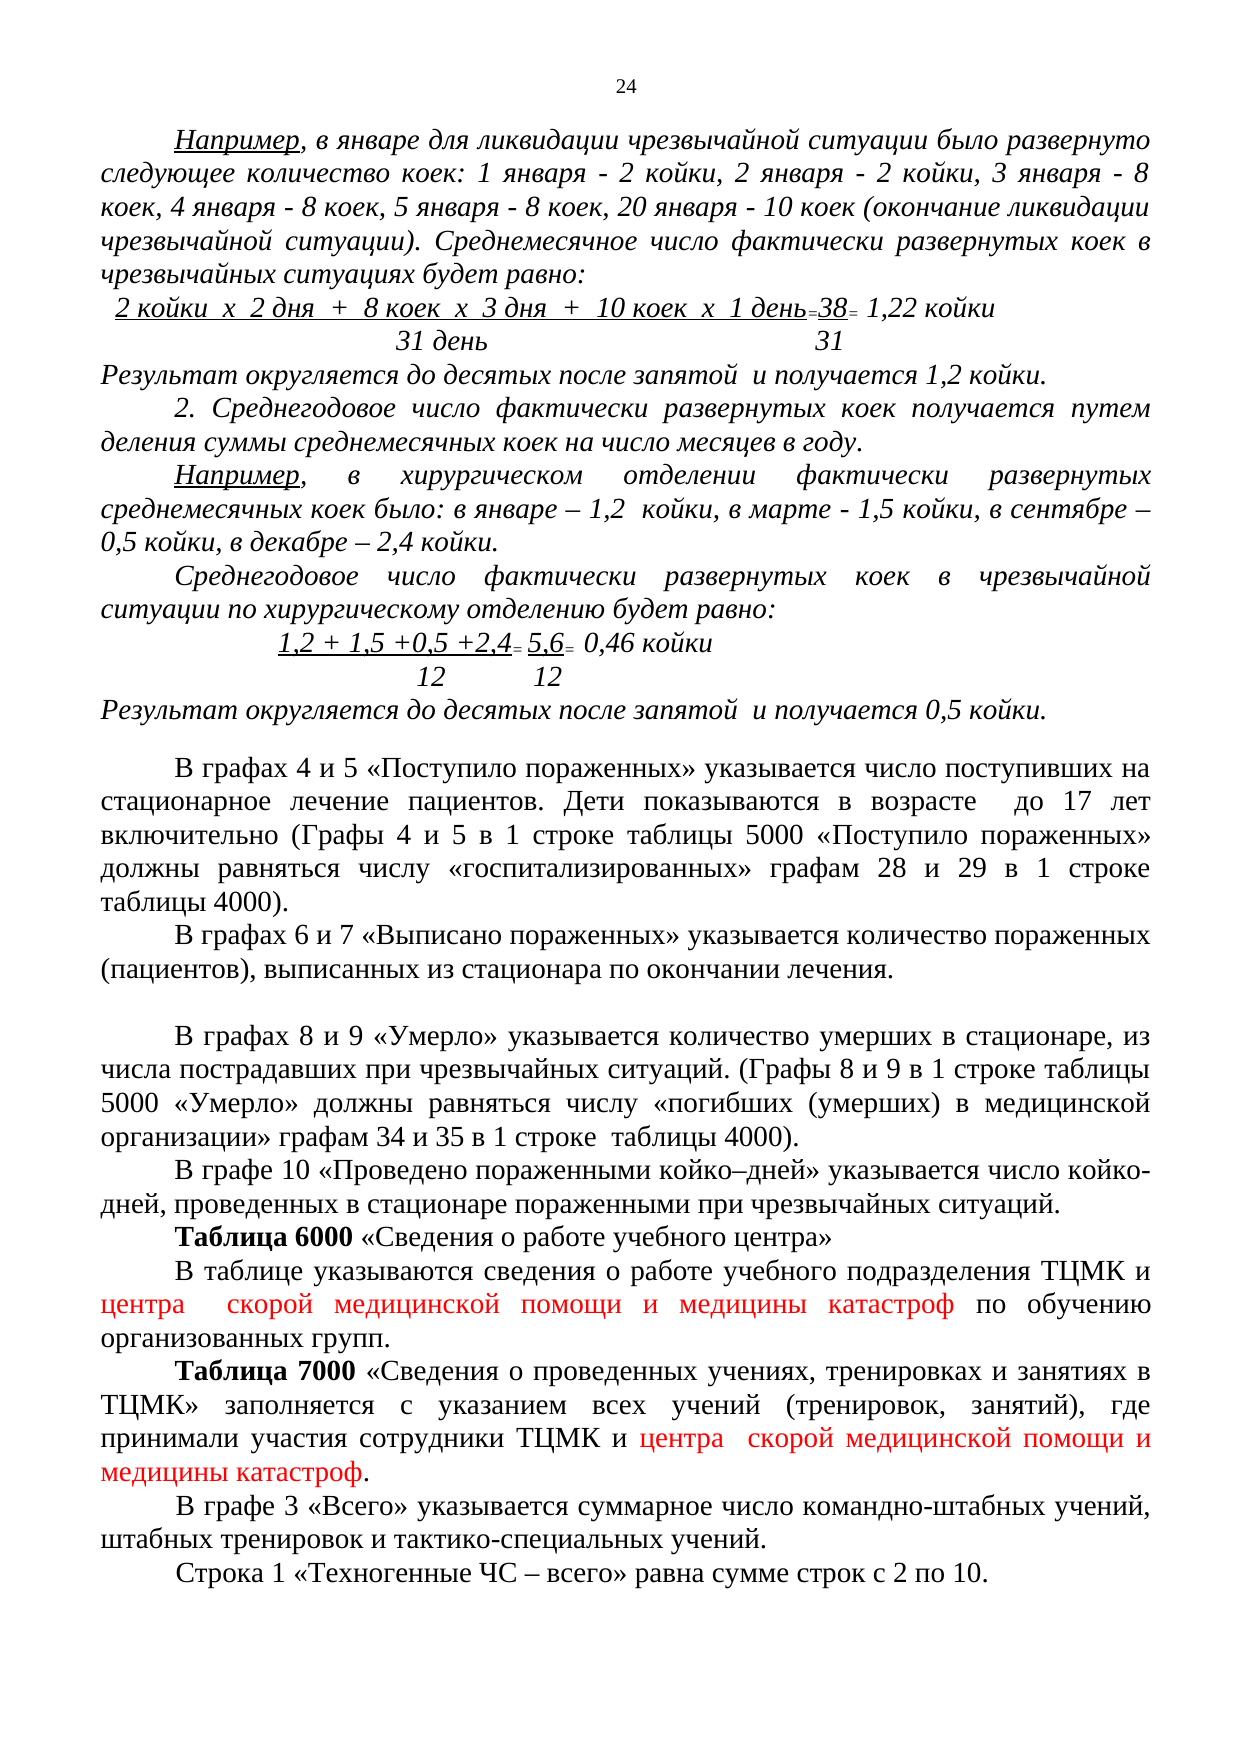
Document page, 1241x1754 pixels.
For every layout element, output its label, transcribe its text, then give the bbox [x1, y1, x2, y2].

text Среднегодовое число фактически развернутых коек в чрезвычайной ситуации по хирургическому отделению будет равно: [100, 558, 1152, 625]
text 12 12 [278, 659, 1152, 692]
text 2. Среднегодовое число фактически развернутых коек получается путем деления суммы среднемесячных коек на число месяцев в году. [100, 390, 1152, 457]
text Результат округляется до десятых после запятой и получается 0,5 койки. [100, 692, 1152, 726]
text В графах 6 и 7 «Выписано пораженных» указывается количество пораженных (пациентов), выписанных из стационара по окончании лечения. [100, 917, 1152, 984]
text Строка 1 «Техногенные ЧС – всего» равна сумме строк с 2 по 10. [100, 1555, 1152, 1588]
text Например, в хирургическом отделении фактически развернутых среднемесячных коек было: в январе – 1,2 койки, в марте - 1,5 койки, в сентябре – 0,5 койки, в декабре – 2,4 койки. [100, 457, 1152, 558]
text В графах 4 и 5 «Поступило пораженных» указывается число поступивших на стационарное лечение пациентов. Дети показываются в возрасте до 17 лет включительно (Графы 4 и 5 в 1 строке таблицы 5000 «Поступило пораженных» должны равняться числу «госпитализированных» графам 28 и 29 в 1 строке таблицы 4000). [100, 750, 1152, 917]
text Например, в январе для ликвидации чрезвычайной ситуации было развернуто следующее количество коек: 1 января - 2 койки, 2 января - 2 койки, 3 января - 8 коек, 4 января - 8 коек, 5 января - 8 коек, 20 января - 10 коек (окончание ликвидации чрезвычайной ситуации). Среднемесячное число фактически развернутых коек в чрезвычайных ситуациях будет равно: [100, 122, 1152, 290]
text В графе 10 «Проведено пораженными койко–дней» указывается число койко-дней, проведенных в стационаре пораженными при чрезвычайных ситуаций. [100, 1152, 1152, 1219]
text В графе 3 «Всего» указывается суммарное число командно-штабных учений, штабных тренировок и тактико-специальных учений. [100, 1488, 1152, 1555]
text В таблице указываются сведения о работе учебного подразделения ТЦМК и центра скорой медицинской помощи и медицины катастроф по обучению организованных групп. [100, 1253, 1152, 1353]
text 2 койки х 2 дня + 8 коек х 3 дня + 10 коек х 1 день=38= 1,22 койки [115, 290, 1152, 323]
text В графах 8 и 9 «Умерло» указывается количество умерших в стационаре, из числа пострадавших при чрезвычайных ситуаций. (Графы 8 и 9 в 1 строке таблицы 5000 «Умерло» должны равняться числу «погибших (умерших) в медицинской организации» графам 34 и 35 в 1 строке таблицы 4000). [100, 1018, 1152, 1152]
text 31 день 31 [396, 323, 1152, 357]
text Таблица 7000 «Сведения о проведенных учениях, тренировках и занятиях в ТЦМК» заполняется с указанием всех учений (тренировок, занятий), где принимали участия сотрудники ТЦМК и центра скорой медицинской помощи и медицины катастроф. [100, 1353, 1152, 1488]
text 1,2 + 1,5 +0,5 +2,4= 5,6= 0,46 койки [278, 625, 1152, 659]
text Таблица 6000 «Сведения о работе учебного центра» [100, 1219, 1152, 1253]
text Результат округляется до десятых после запятой и получается 1,2 койки. [100, 357, 1152, 390]
